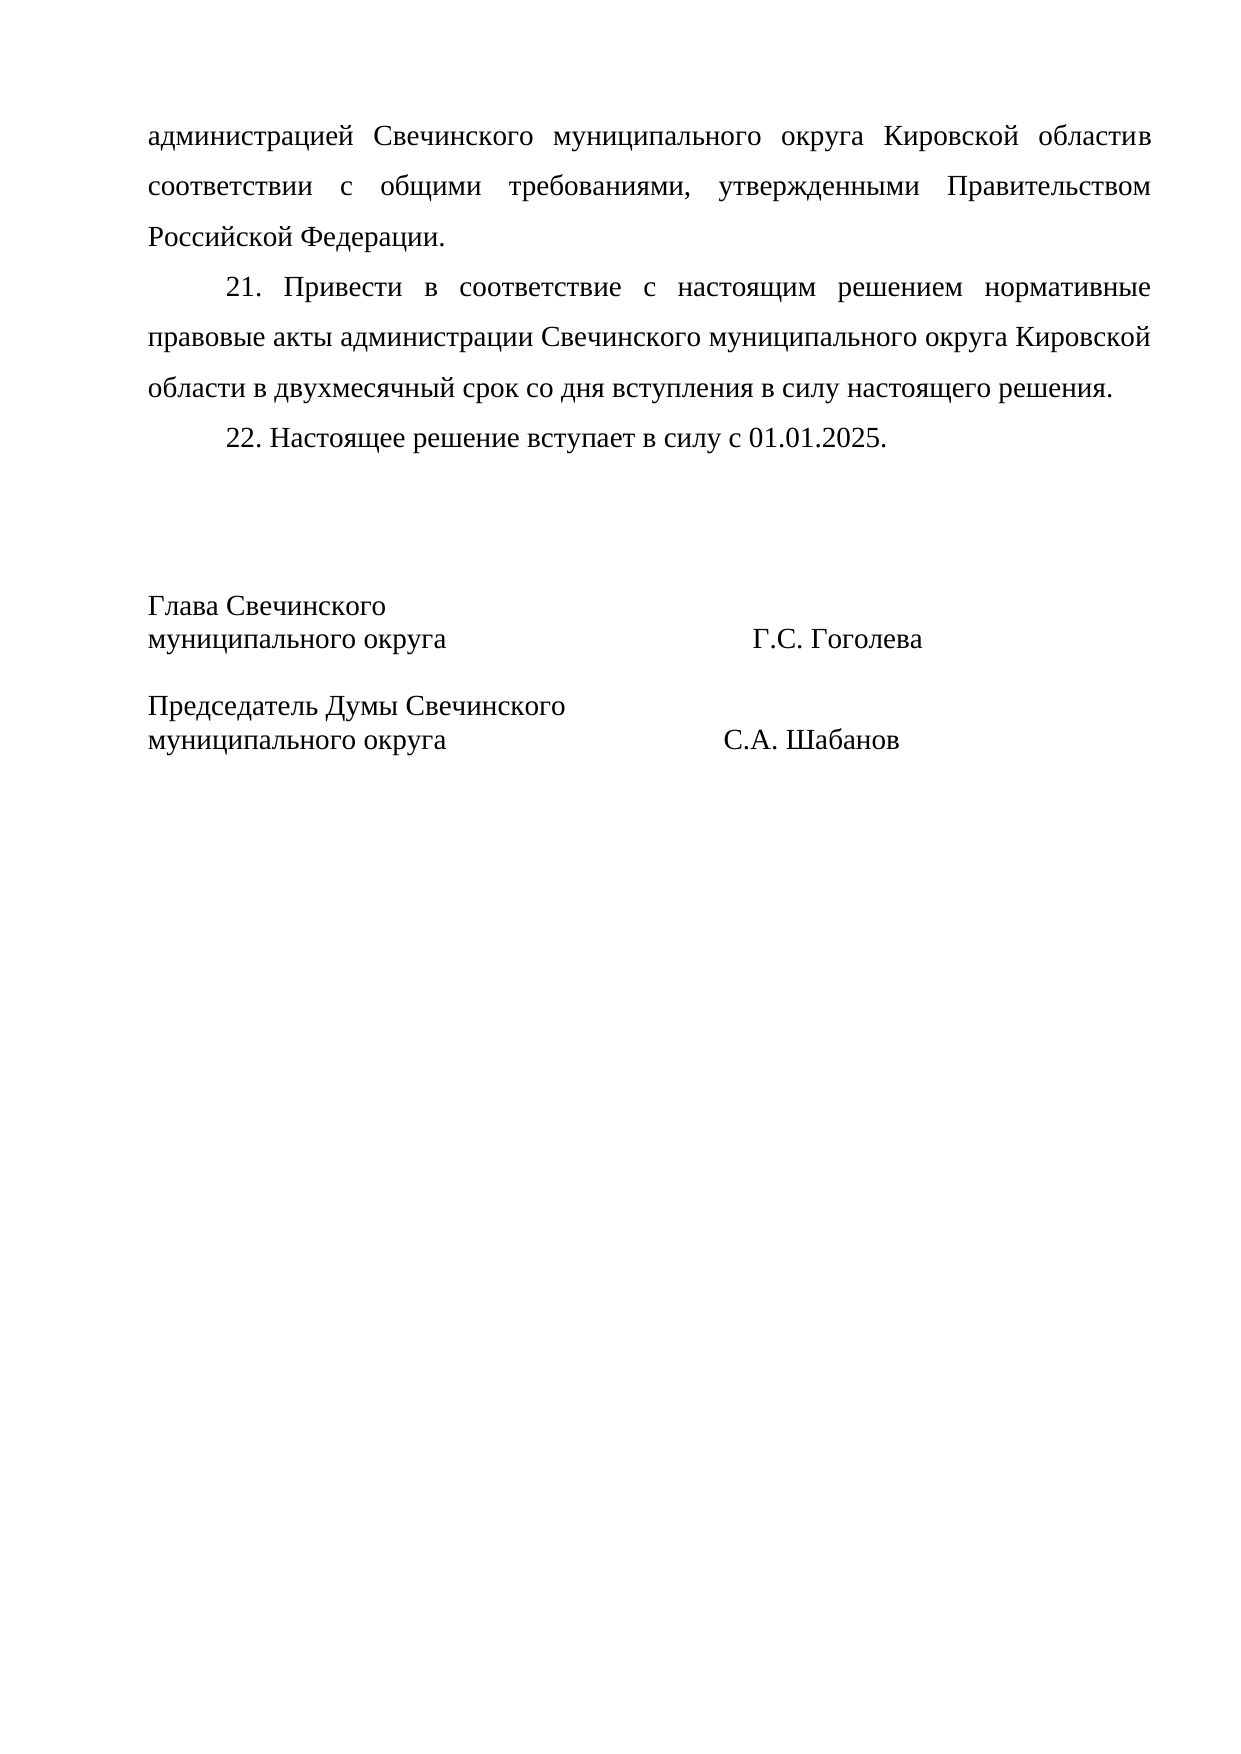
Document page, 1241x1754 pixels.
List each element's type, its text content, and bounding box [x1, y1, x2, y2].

text муниципального округа Г.С. Гоголева [148, 621, 1152, 655]
text 21. Привести в соответствие с настоящим решением нормативные правовые акты администрации Свечинского муниципального округа Кировской области в двухмесячный срок со дня вступления в силу настоящего решения. [148, 269, 1152, 403]
text 22. Настоящее решение вступает в силу с 01.01.2025. [148, 420, 1152, 453]
text Глава Свечинского [148, 588, 1152, 621]
text Председатель Думы Свечинского [148, 688, 1152, 722]
text муниципального округа С.А. Шабанов [148, 722, 1152, 755]
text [148, 118, 1152, 252]
